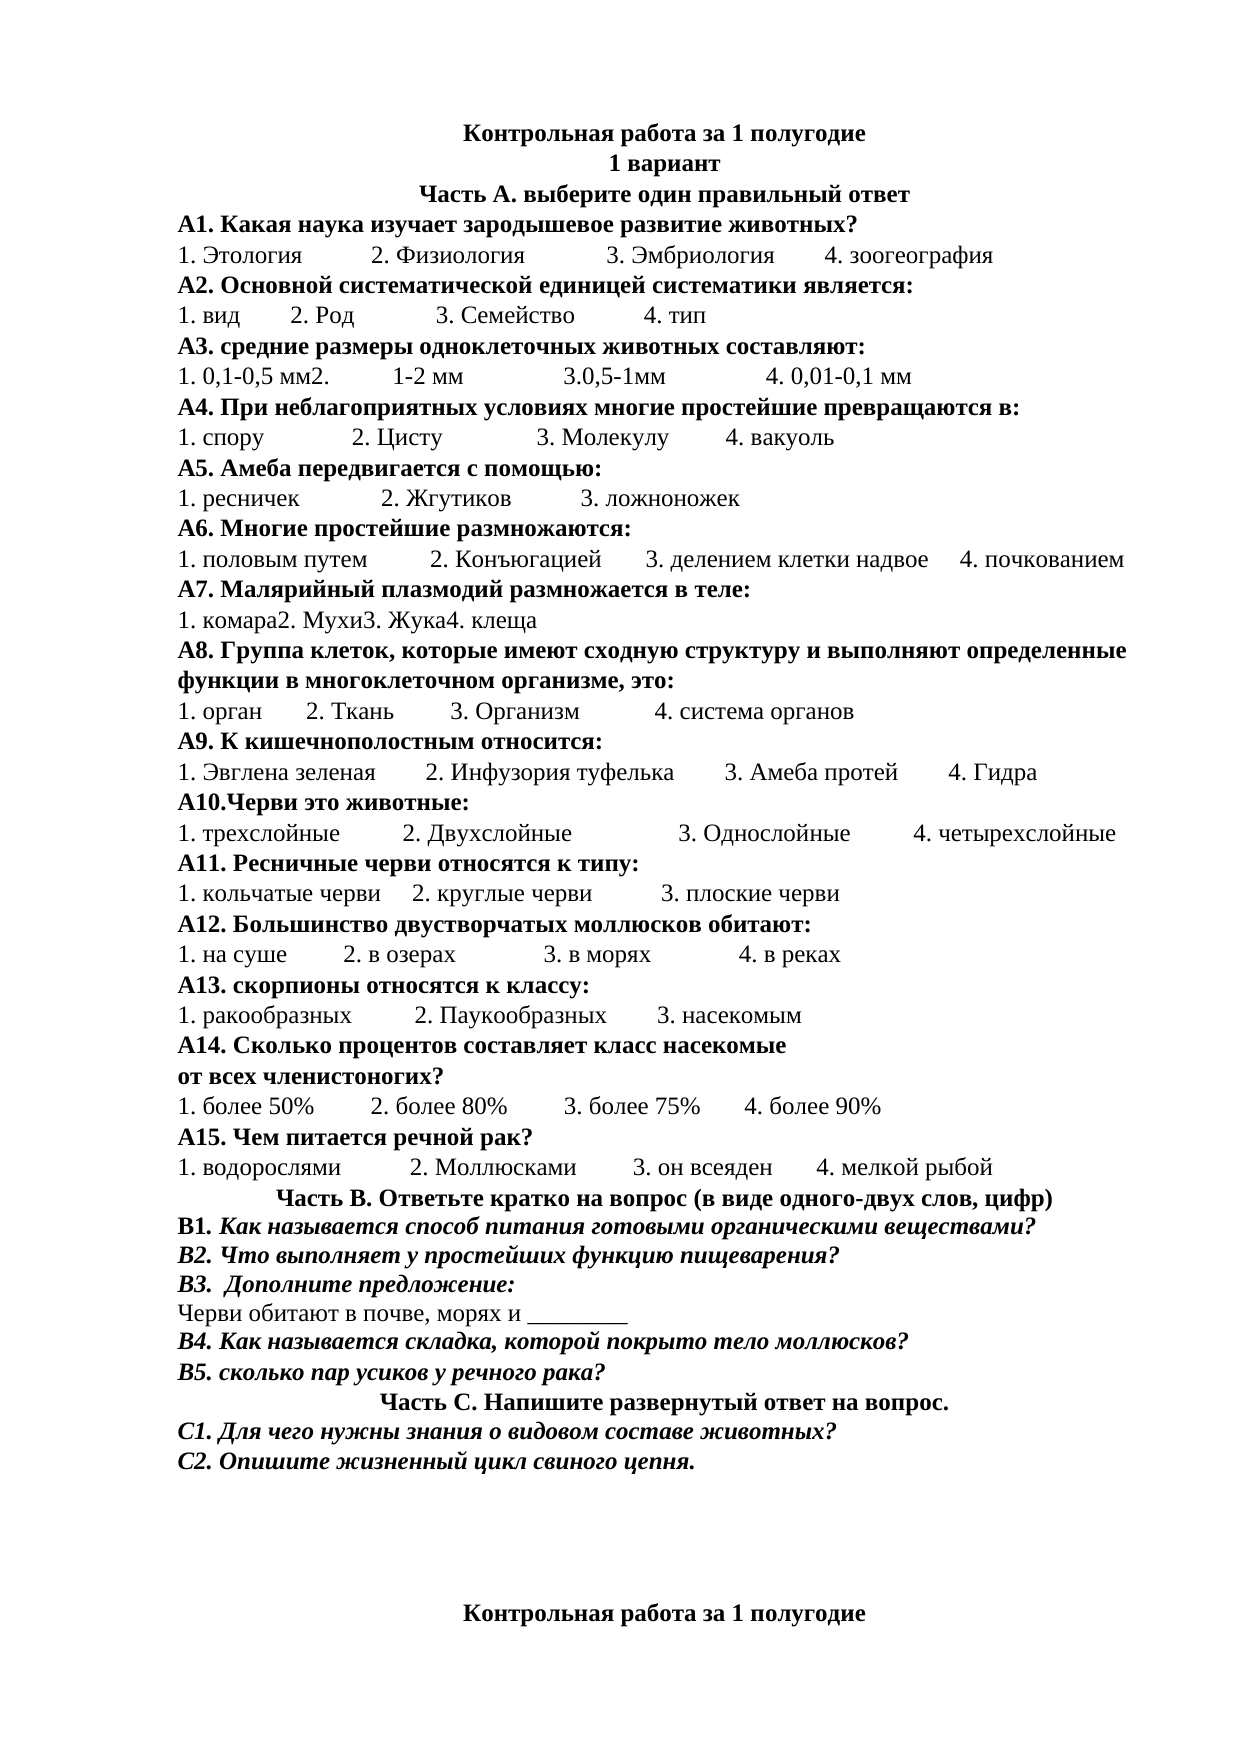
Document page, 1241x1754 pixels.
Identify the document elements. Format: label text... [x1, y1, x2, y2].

text А6. Многие простейшие размножаются: [177, 513, 1152, 542]
text 1. кольчатые черви 2. круглые черви 3. плоские черви [177, 878, 1152, 907]
text Часть А. выберите один правильный ответ [177, 179, 1152, 208]
text 1. половым путем 2. Конъюгацией 3. делением клетки надвое 4. почкованием [177, 544, 1152, 573]
text В3. Дополните предложение: [177, 1269, 1152, 1298]
text 1. Эвглена зеленая 2. Инфузория туфелька 3. Амеба протей 4. Гидра [177, 757, 1152, 786]
text 1. Этология 2. Физиология 3. Эмбриология 4. зоогеография [177, 240, 1152, 268]
text В4. Как называется складка, которой покрыто тело моллюсков? [177, 1326, 1152, 1355]
text А10.Черви это животные: [177, 787, 1152, 816]
text В2. Что выполняет у простейших функцию пищеварения? [177, 1240, 1152, 1269]
text А15. Чем питается речной рак? [177, 1122, 1152, 1151]
text А4. При неблагоприятных условиях многие простейшие превращаются в: [177, 392, 1152, 421]
text 1. спору 2. Цисту 3. Молекулу 4. вакуоль [177, 422, 1152, 451]
text 1. ракообразных 2. Паукообразных 3. насекомым [177, 1000, 1152, 1029]
text С2. Опишите жизненный цикл свиного цепня. [177, 1446, 1152, 1475]
text 1. на суше 2. в озерах 3. в морях 4. в реках [177, 939, 1152, 968]
text 1. 0,1-0,5 мм2. 1-2 мм 3.0,5-1мм 4. 0,01-0,1 мм [177, 361, 1152, 390]
text 1. ресничек 2. Жгутиков 3. ложноножек [177, 483, 1152, 512]
text Контрольная работа за 1 полугодие [177, 118, 1152, 147]
text А8. Группа клеток, которые имеют сходную структуру и выполняют определенные функции в многоклеточном организме, это: [177, 635, 1152, 694]
text В5. сколько пар усиков у речного рака? [177, 1357, 1152, 1386]
text А11. Ресничные черви относятся к типу: [177, 848, 1152, 877]
text А7. Малярийный плазмодий размножается в теле: [177, 574, 1152, 603]
text С1. Для чего нужны знания о видовом составе животных? [177, 1416, 1152, 1445]
text А12. Большинство двустворчатых моллюсков обитают: [177, 909, 1152, 938]
text 1. орган 2. Ткань 3. Организм 4. система органов [177, 696, 1152, 725]
text А1. Какая наука изучает зародышевое развитие животных? [177, 209, 1152, 238]
text 1. комара2. Мухи3. Жука4. клеща [177, 605, 1152, 633]
text 1. трехслойные 2. Двухслойные 3. Однослойные 4. четырехслойные [177, 818, 1152, 846]
text Часть С. Напишите развернутый ответ на вопрос. [177, 1387, 1152, 1416]
text 1. более 50% 2. более 80% 3. более 75% 4. более 90% [177, 1091, 1152, 1120]
text от всех членистоногих? [177, 1061, 1152, 1090]
text А13. скорпионы относятся к классу: [177, 970, 1152, 998]
text В1. Как называется способ питания готовыми органическими веществами? [177, 1211, 1152, 1240]
text Часть В. Ответьте кратко на вопрос (в виде одного-двух слов, цифр) [177, 1183, 1152, 1211]
text А3. средние размеры одноклеточных животных составляют: [177, 331, 1152, 360]
text 1 вариант [177, 148, 1152, 177]
text А14. Сколько процентов составляет класс насекомые [177, 1031, 1152, 1059]
text 1. водорослями 2. Моллюсками 3. он всеяден 4. мелкой рыбой [177, 1152, 1152, 1181]
text 1. вид 2. Род 3. Семейство 4. тип [177, 301, 1152, 329]
text Черви обитают в почве, морях и ________ [177, 1298, 1152, 1326]
text А2. Основной систематической единицей систематики является: [177, 270, 1152, 299]
text А9. К кишечнополостным относится: [177, 726, 1152, 755]
text Контрольная работа за 1 полугодие [177, 1598, 1152, 1627]
text А5. Амеба передвигается с помощью: [177, 453, 1152, 481]
